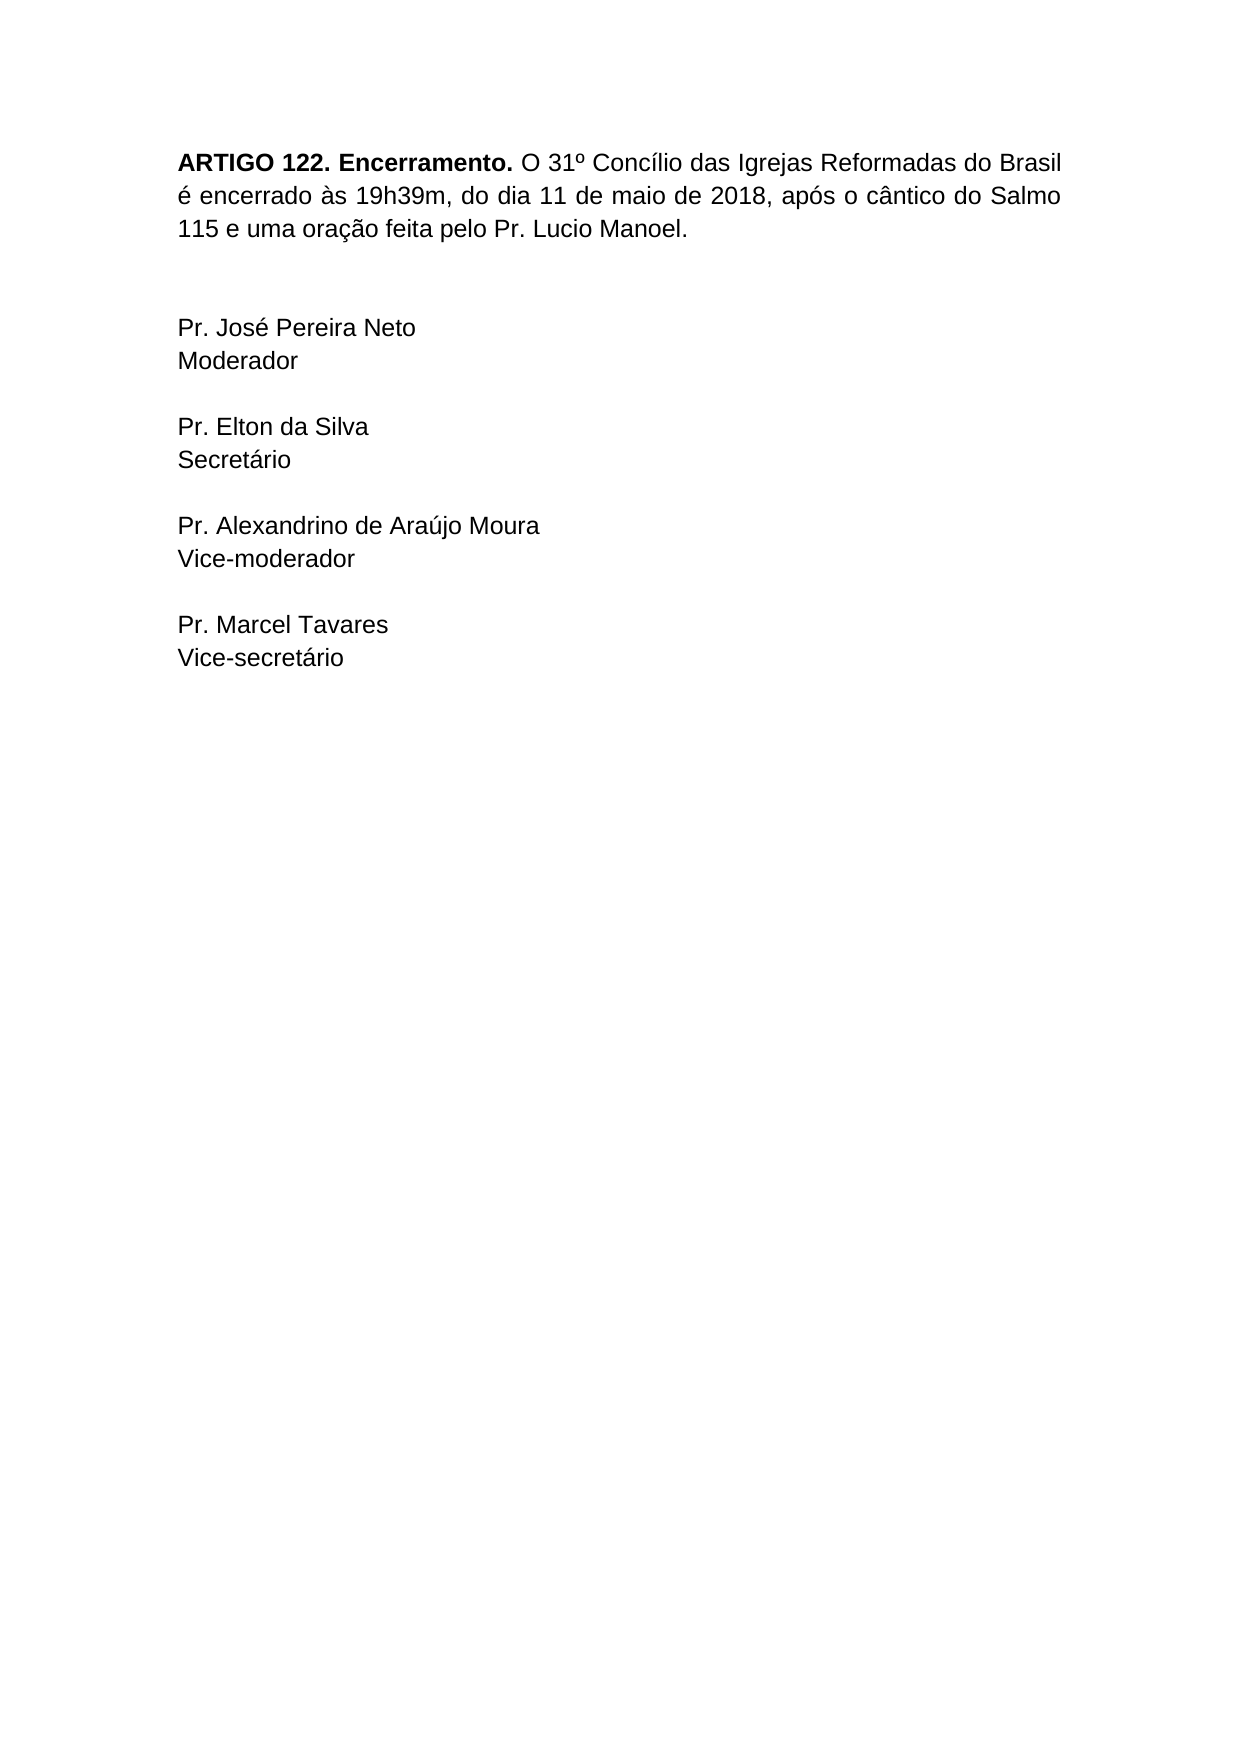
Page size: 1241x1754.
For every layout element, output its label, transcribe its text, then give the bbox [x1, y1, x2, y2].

text ARTIGO 122. Encerramento. O 31º Concílio das Igrejas Reformadas do Brasil é encerrado às 19h39m, do dia 11 de maio de 2018, após o cântico do Salmo 115 e uma oração feita pelo Pr. Lucio Manoel. [177, 148, 1063, 242]
text Vice-moderador [177, 544, 1063, 573]
text Pr. Alexandrino de Araújo Moura [177, 511, 1063, 539]
text Pr. Marcel Tavares [177, 610, 1063, 639]
text Secretário [177, 445, 1063, 473]
text Pr. Elton da Silva [177, 412, 1063, 441]
text Pr. José Pereira Neto [177, 313, 1063, 341]
text Moderador [177, 346, 1063, 374]
text Vice-secretário [177, 643, 1063, 672]
